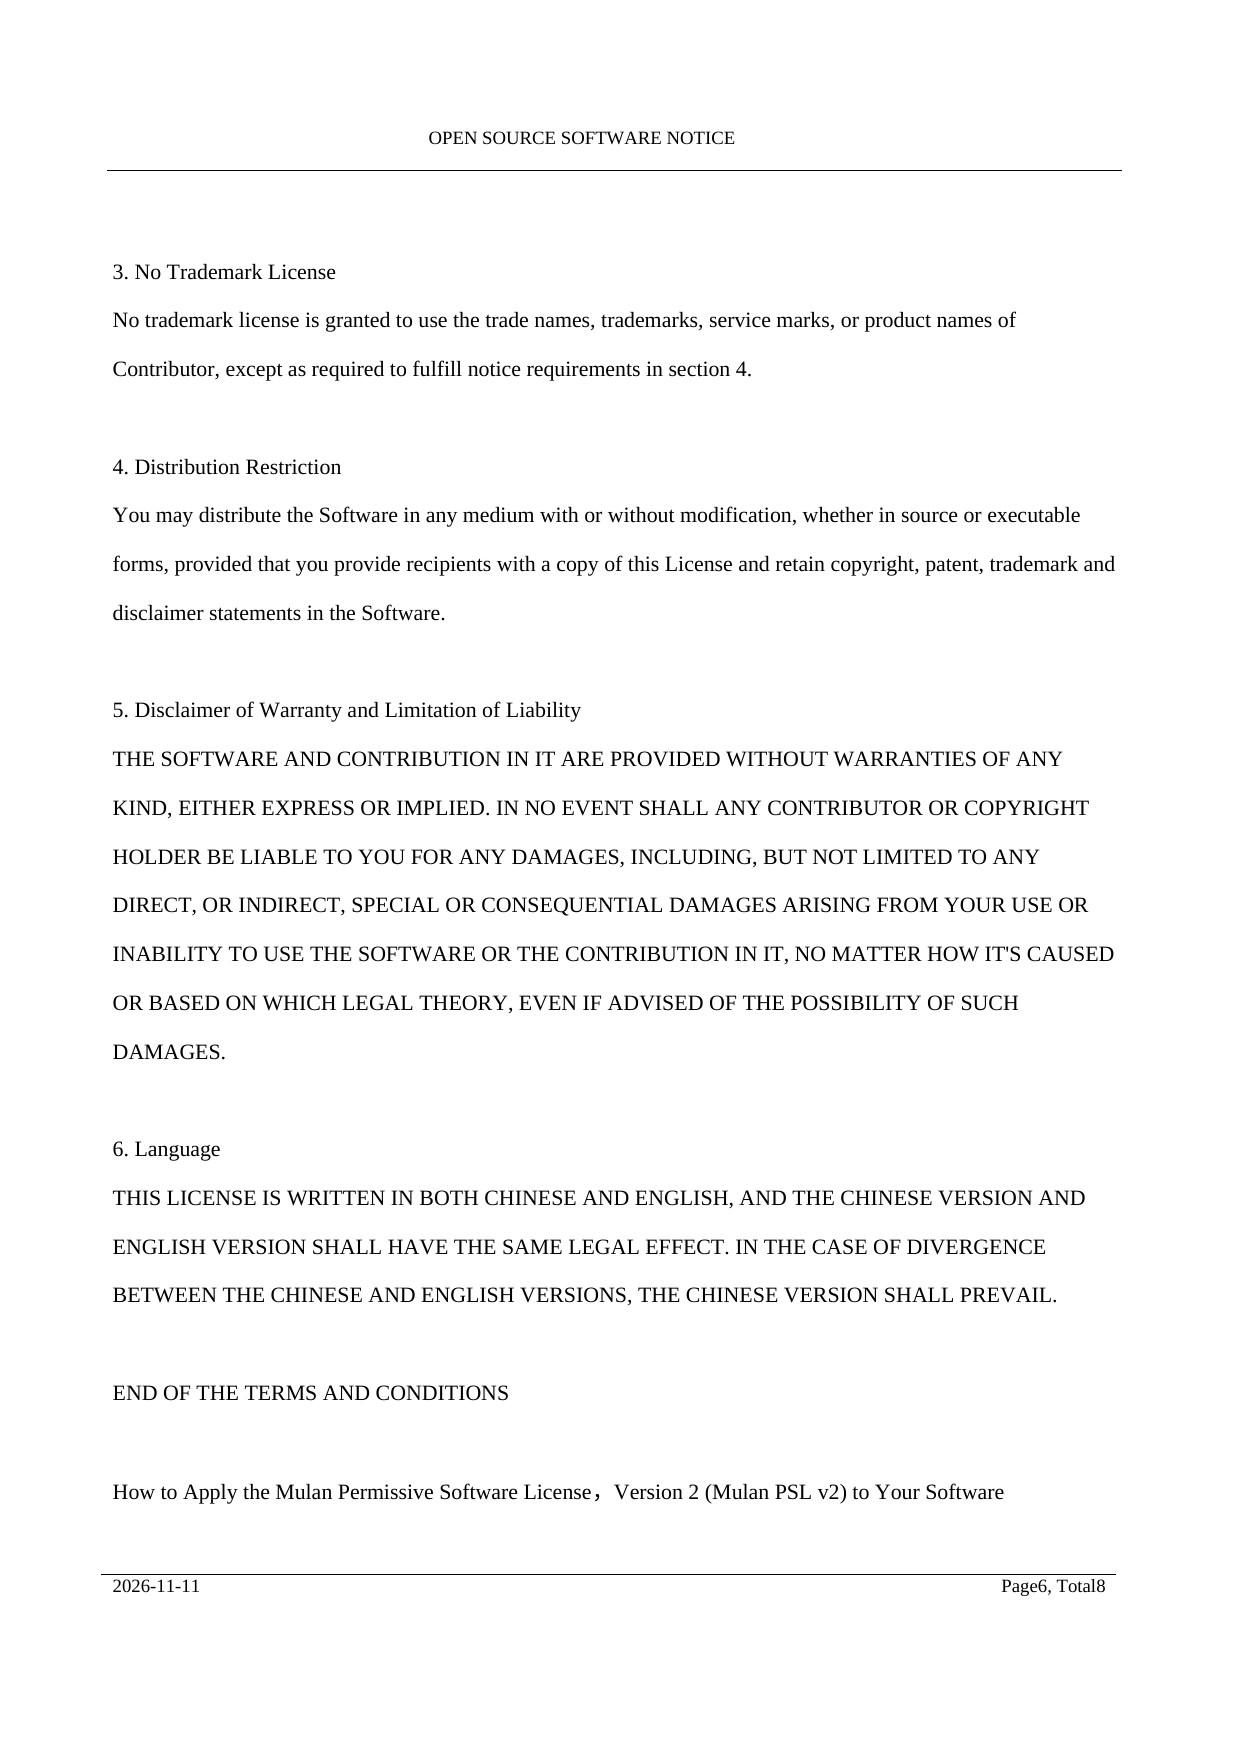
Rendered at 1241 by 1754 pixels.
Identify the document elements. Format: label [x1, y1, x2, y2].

text [112, 206, 1128, 1506]
